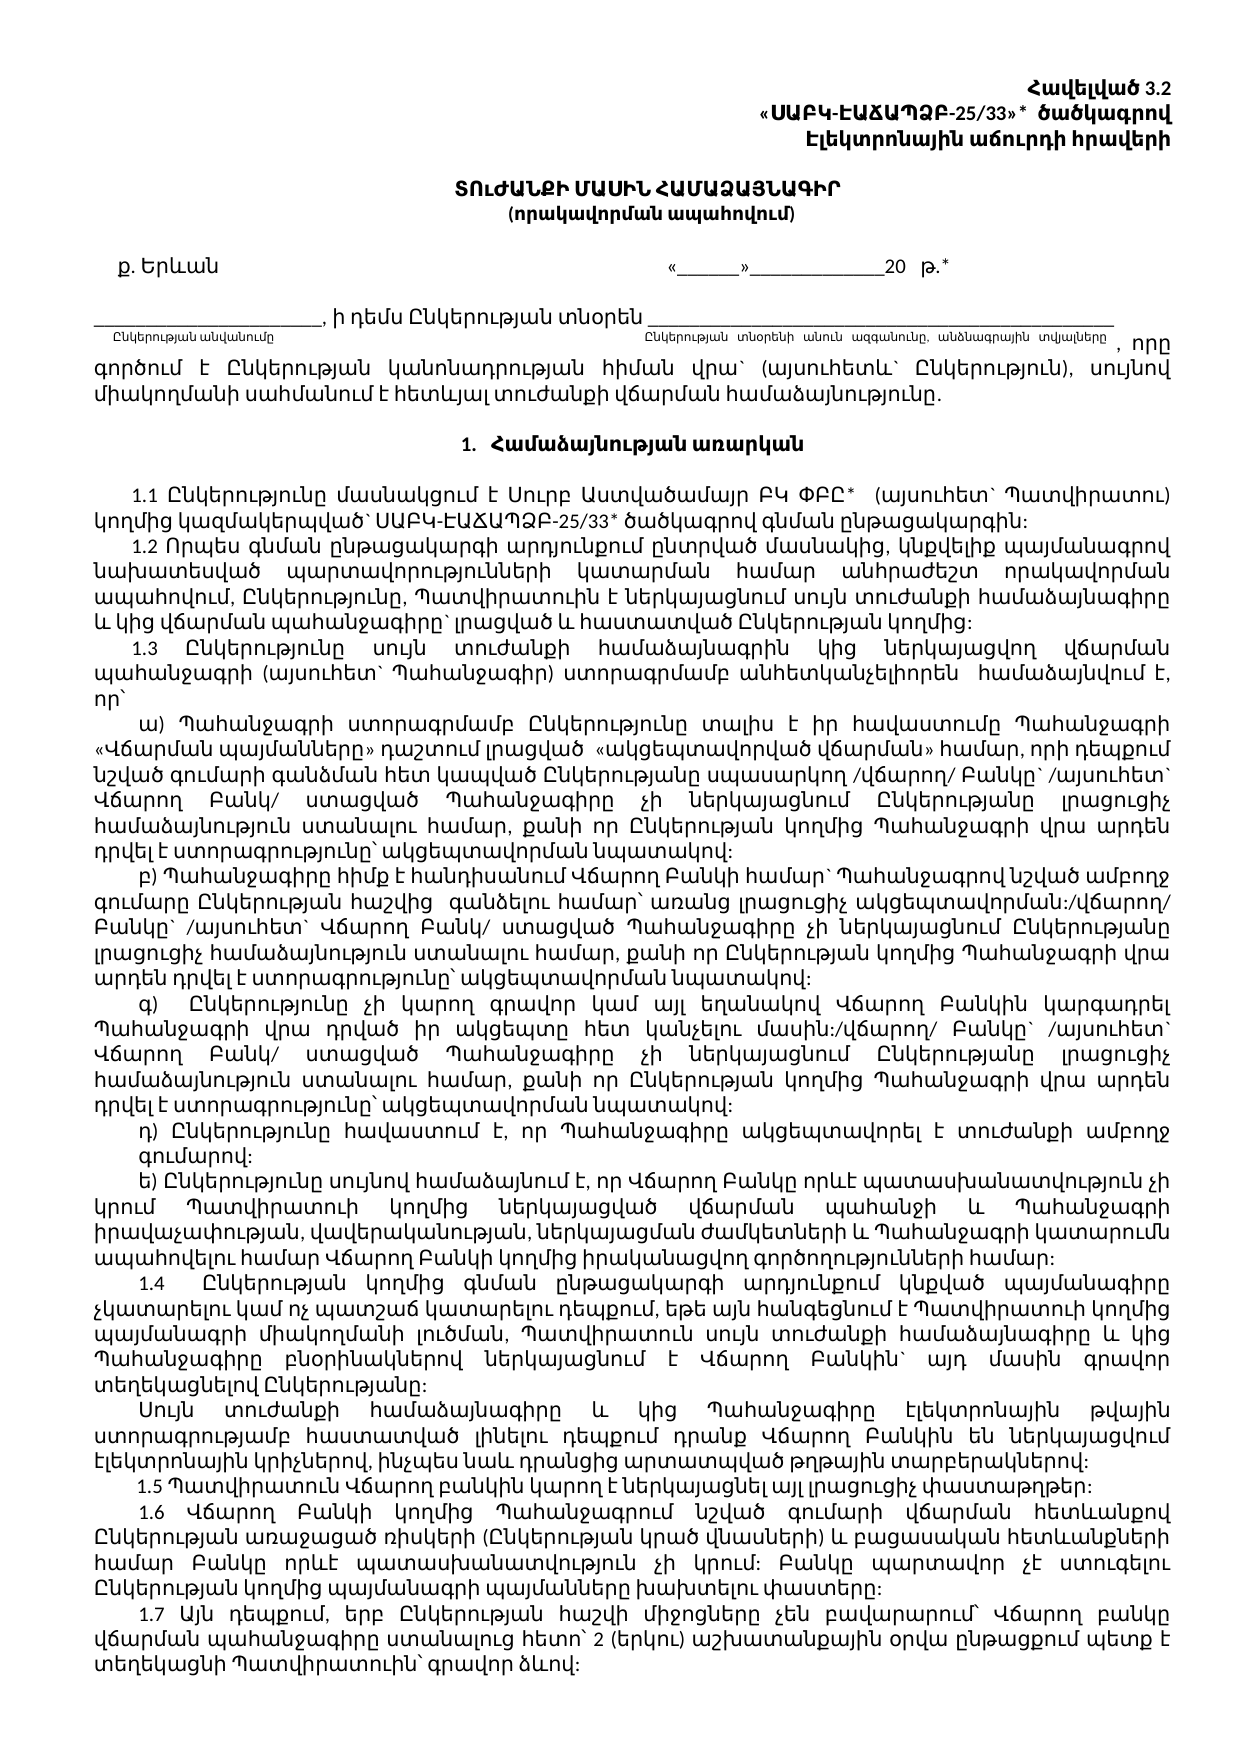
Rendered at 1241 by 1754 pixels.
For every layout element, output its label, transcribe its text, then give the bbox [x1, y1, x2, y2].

text Էլեկտրոնային աճուրդի հրավերի [94, 126, 1171, 151]
text Ընկերության անվանումը Ընկերության տնօրենի անուն ազգանունը, անձնագրային տվյալները , որը գործում է Ընկերության կանոնադրության հիման վրա` (այսուհետև` Ընկերություն), սույնով միակողմանի սահմանում է հետևյալ տուժանքի վճարման համաձայնությունը. [94, 330, 1171, 406]
text գ) Ընկերությունը չի կարող գրավոր կամ այլ եղանակով Վճարող Բանկին կարգադրել Պահանջագրի վրա դրված իր ակցեպտը հետ կանչելու մասին:/վճարող/ Բանկը` /այսուհետ` Վճարող Բանկ/ ստացված Պահանջագիրը չի ներկայացնում Ընկերությանը լրացուցիչ համաձայնություն ստանալու համար, քանի որ Ընկերության կողմից Պահանջագրի վրա արդեն դրվել է ստորագրությունը՝ ակցեպտավորման նպատակով: [94, 991, 1171, 1118]
text ա) Պահանջագրի ստորագրմամբ Ընկերությունը տալիս է իր հավաստումը Պահանջագրի «Վճարման պայմանները» դաշտում լրացված «ակցեպտավորված վճարման» համար, որի դեպքում նշված գումարի գանձման հետ կապված Ընկերությանը սպասարկող /վճարող/ Բանկը` /այսուհետ` Վճարող Բանկ/ ստացված Պահանջագիրը չի ներկայացնում Ընկերությանը լրացուցիչ համաձայնություն ստանալու համար, քանի որ Ընկերության կողմից Պահանջագրի վրա արդեն դրվել է ստորագրությունը՝ ակցեպտավորման նպատակով: [94, 711, 1171, 864]
text ՏՈւԺԱՆՔԻ ՄԱՍԻՆ ՀԱՄԱՁԱՅՆԱԳԻՐ [94, 177, 1171, 202]
text ______________________, ի դեմս Ընկերության տնօրեն _____________________________________________ [94, 304, 1171, 330]
text 1.5 Պատվիրատուն Վճարող բանկին կարող է ներկայացնել այլ լրացուցիչ փաստաթղթեր: [94, 1474, 1171, 1499]
text 1.2 Որպես գնման ընթացակարգի արդյունքում ընտրված մասնակից, կնքվելիք պայմանագրով նախատեսված պարտավորությունների կատարման համար անհրաժեշտ որակավորման ապահովում, Ընկերությունը, Պատվիրատուին է ներկայացնում սույն տուժանքի համաձայնագիրը և կից վճարման պահանջագիրը` լրացված և հաստատված Ընկերության կողմից: [94, 533, 1171, 635]
text 1.6 Վճարող Բանկի կողմից Պահանջագրում նշված գումարի վճարման հետևանքով Ընկերության առաջացած ռիսկերի (Ընկերության կրած վնասների) և բացասական հետևանքների համար Բանկը որևէ պատասխանատվություն չի կրում: Բանկը պարտավոր չէ ստուգելու Ընկերության կողմից պայմանագրի պայմանները խախտելու փաստերը: [94, 1499, 1171, 1601]
text 1.7 Այն դեպքում, երբ Ընկերության հաշվի միջոցները չեն բավարարում՝ Վճարող բանկը վճարման պահանջագիրը ստանալուց հետո՝ 2 (երկու) աշխատանքային օրվա ընթացքում պետք է տեղեկացնի Պատվիրատուին՝ գրավոր ձևով: [94, 1601, 1171, 1677]
text Սույն տուժանքի համաձայնագիրը և կից Պահանջագիրը էլեկտրոնային թվային ստորագրությամբ հաստատված լինելու դեպքում դրանք Վճարող Բանկին են ներկայացվում էլեկտրոնային կրիչներով, ինչպես նաև դրանցից արտատպված թղթային տարբերակներով: [94, 1397, 1171, 1474]
text 1.1 Ընկերությունը մասնակցում է Սուրբ Աստվածամայր ԲԿ ՓԲԸ* (այսուհետ` Պատվիրատու) կողմից կազմակերպված` ՍԱԲԿ-ԷԱՃԱՊՁԲ-25/33* ծածկագրով գնման ընթացակարգին: [94, 482, 1171, 533]
text 1. Համաձայնության առարկան [94, 432, 1171, 457]
text «ՍԱԲԿ-ԷԱՃԱՊՁԲ-25/33»* ծածկագրով [94, 100, 1171, 126]
text ք. Երևան «______»_____________20 թ.* [94, 254, 1171, 279]
text բ) Պահանջագիրը հիմք է հանդիսանում Վճարող Բանկի համար` Պահանջագրով նշված ամբողջ գումարը Ընկերության հաշվից գանձելու համար՝ առանց լրացուցիչ ակցեպտավորման:/վճարող/ Բանկը` /այսուհետ` Վճարող Բանկ/ ստացված Պահանջագիրը չի ներկայացնում Ընկերությանը լրացուցիչ համաձայնություն ստանալու համար, քանի որ Ընկերության կողմից Պահանջագրի վրա արդեն դրվել է ստորագրությունը՝ ակցեպտավորման նպատակով: [94, 864, 1171, 991]
text ե) Ընկերությունը սույնով համաձայնում է, որ Վճարող Բանկը որևէ պատասխանատվություն չի կրում Պատվիրատուի կողմից ներկայացված վճարման պահանջի և Պահանջագրի իրավաչափության, վավերականության, ներկայացման ժամկետների և Պահանջագրի կատարումն ապահովելու համար Վճարող Բանկի կողմից իրականացվող գործողությունների համար: [94, 1169, 1171, 1270]
text 1.3 Ընկերությունը սույն տուժանքի համաձայնագրին կից ներկայացվող վճարման պահանջագրի (այսուհետ` Պահանջագիր) ստորագրմամբ անհետկանչելիորեն համաձայնվում է, որ՝ [94, 635, 1171, 711]
text դ) Ընկերությունը հավաստում է, որ Պահանջագիրը ակցեպտավորել է տուժանքի ամբողջ գումարով: [138, 1118, 1171, 1169]
text (որակավորման ապահովում) [94, 202, 1171, 225]
text Հավելված 3.2 [94, 75, 1171, 100]
text 1.4 Ընկերության կողմից գնման ընթացակարգի արդյունքում կնքված պայմանագիրը չկատարելու կամ ոչ պատշաճ կատարելու դեպքում, եթե այն հանգեցնում է Պատվիրատուի կողմից պայմանագրի միակողմանի լուծման, Պատվիրատուն սույն տուժանքի համաձայնագիրը և կից Պահանջագիրը բնօրինակներով ներկայացնում է Վճարող Բանկին` այդ մասին գրավոր տեղեկացնելով Ընկերությանը: [94, 1270, 1171, 1397]
